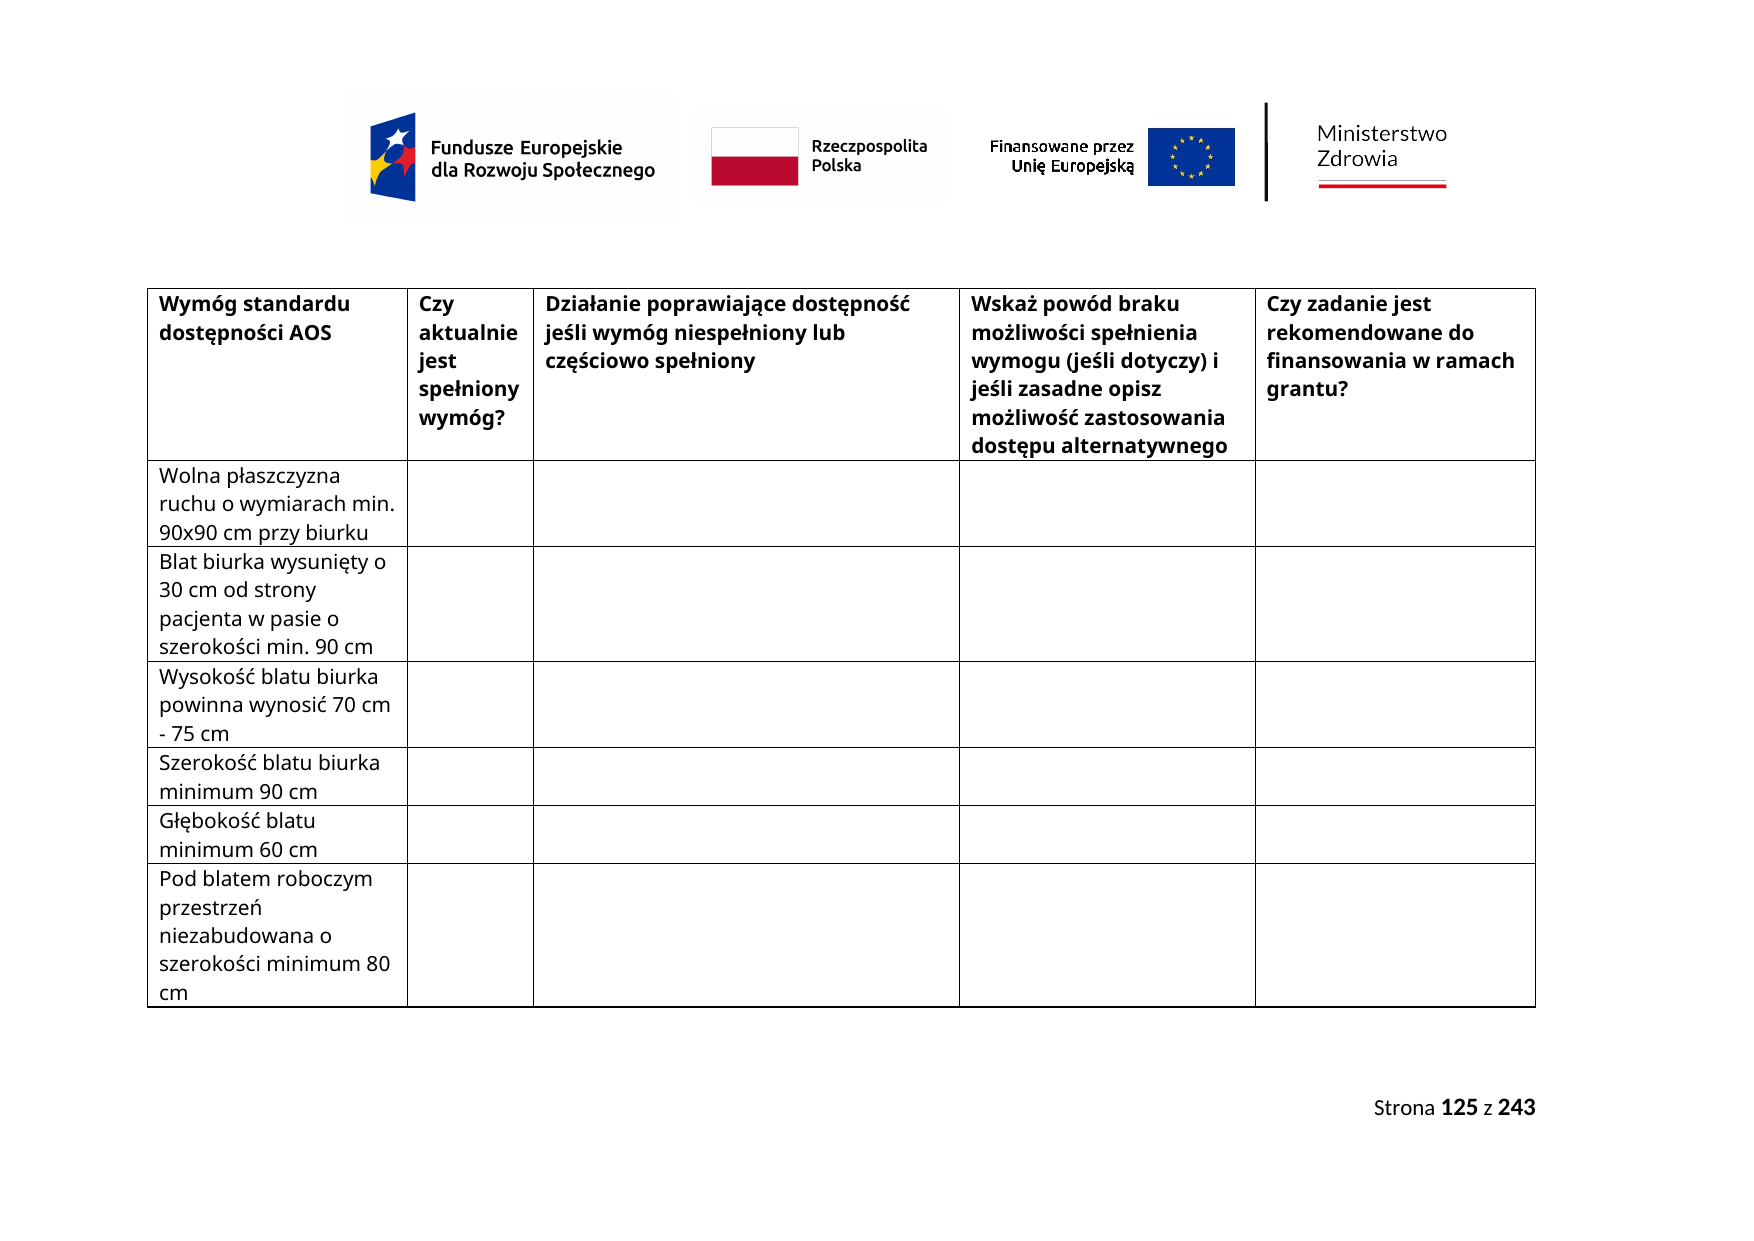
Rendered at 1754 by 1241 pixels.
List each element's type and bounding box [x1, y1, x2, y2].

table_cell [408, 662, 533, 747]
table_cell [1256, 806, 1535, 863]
picture [692, 108, 946, 205]
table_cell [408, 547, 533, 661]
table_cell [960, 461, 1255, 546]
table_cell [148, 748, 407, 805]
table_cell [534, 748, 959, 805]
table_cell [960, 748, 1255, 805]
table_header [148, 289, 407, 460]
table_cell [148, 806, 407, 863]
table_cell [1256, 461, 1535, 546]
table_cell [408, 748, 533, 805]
picture [348, 90, 677, 224]
picture [1302, 108, 1463, 205]
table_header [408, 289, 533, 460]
picture [971, 108, 1254, 205]
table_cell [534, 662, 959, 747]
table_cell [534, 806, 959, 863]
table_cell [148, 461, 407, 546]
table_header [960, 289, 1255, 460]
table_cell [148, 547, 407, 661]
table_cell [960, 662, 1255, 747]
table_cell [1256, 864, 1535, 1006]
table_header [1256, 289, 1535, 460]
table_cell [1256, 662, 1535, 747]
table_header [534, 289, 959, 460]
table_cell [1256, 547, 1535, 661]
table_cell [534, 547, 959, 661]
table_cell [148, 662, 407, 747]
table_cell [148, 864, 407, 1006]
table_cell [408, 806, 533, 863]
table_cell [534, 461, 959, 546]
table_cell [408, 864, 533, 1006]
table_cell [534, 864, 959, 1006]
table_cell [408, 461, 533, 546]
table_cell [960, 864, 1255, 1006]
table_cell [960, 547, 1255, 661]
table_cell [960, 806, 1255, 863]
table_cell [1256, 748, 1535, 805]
